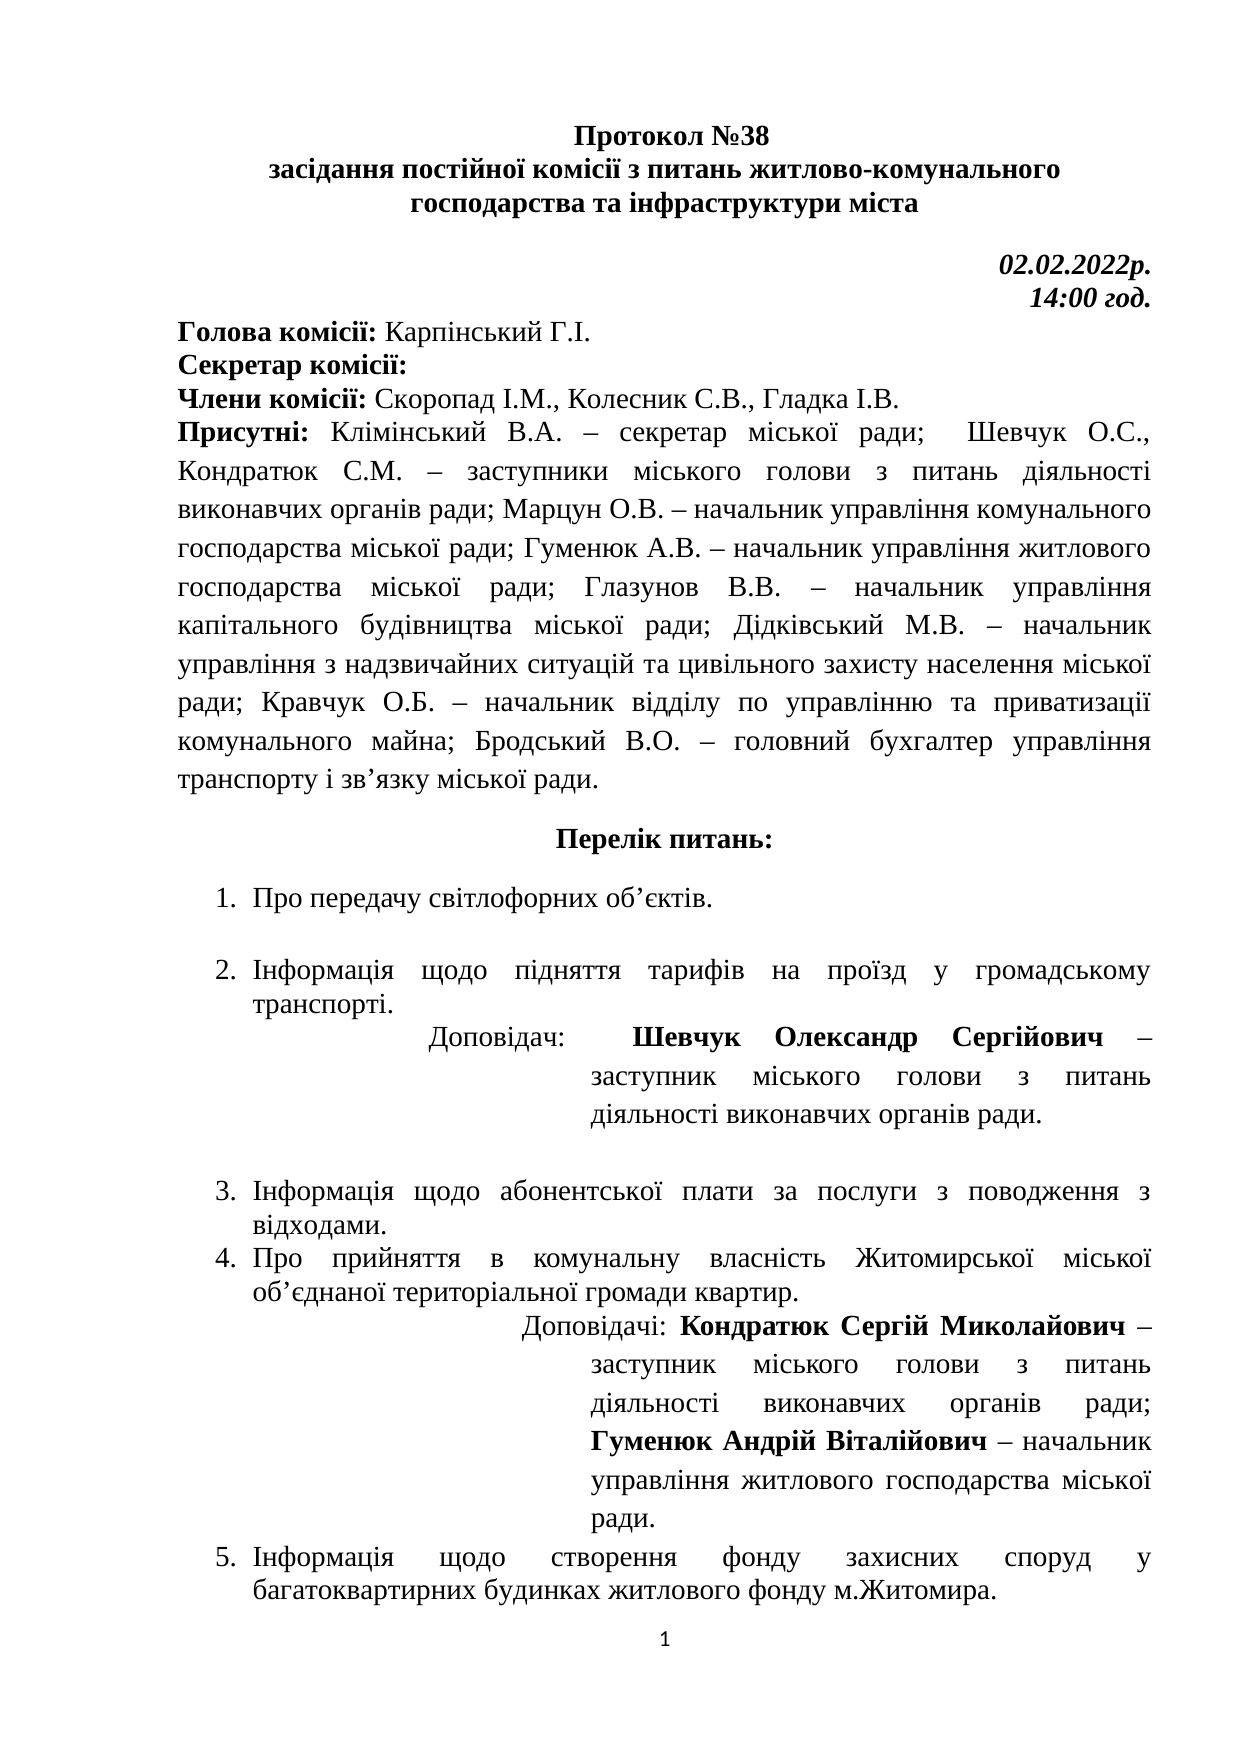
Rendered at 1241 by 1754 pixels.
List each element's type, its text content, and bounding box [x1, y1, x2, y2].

list Доповідач: Шевчук Олександр Сергійович – заступник міського голови з питань діяльності виконавчих органів ради. [428, 1019, 1152, 1130]
text Присутні: Клімінський В.А. – секретар міської ради; Шевчук О.С., Кондратюк С.М. – заступники міського голови з питань діяльності виконавчих органів ради; Марцун О.В. – начальник управління комунального господарства міської ради; Гуменюк А.В. – начальник управління житлового господарства міської ради; Глазунов В.В. – начальник управління капітального будівництва міської ради; Дідківський М.В. – начальник управління з надзвичайних ситуацій та цивільного захисту населення міської ради; Кравчук О.Б. – начальник відділу по управлінню та приватизації комунального майна; Бродський В.О. – головний бухгалтер управління транспорту і зв’язку міської ради. [177, 414, 1152, 795]
text Секретар комісії: [177, 347, 1152, 381]
list Інформація щодо абонентської плати за послуги з поводження з відходами. [215, 1173, 1152, 1241]
text Голова комісії: Карпінський Г.І. [177, 314, 1152, 347]
list Інформація щодо підняття тарифів на проїзд у громадському транспорті. [215, 952, 1152, 1019]
list Про прийняття в комунальну власність Житомирської міської об’єднаної територіальної громади квартир. [215, 1241, 1152, 1308]
text засідання постійної комісії з питань житлово-комунального господарства та інфраструктури міста [177, 152, 1152, 219]
list Доповідачі: Кондратюк Сергій Миколайович – заступник міського голови з питань діяльності виконавчих органів ради; Гуменюк Андрій Віталійович – начальник управління житлового господарства міської ради. [266, 1308, 1152, 1534]
list Про передачу світлофорних об’єктів. [215, 880, 1152, 914]
text Протокол №38 [177, 118, 1152, 152]
text 14:00 год. [177, 280, 1152, 314]
text Перелік питань: [177, 821, 1152, 854]
text Члени комісії: Скоропад І.М., Колесник С.В., Гладка І.В. [177, 381, 1152, 414]
text 02.02.2022р. [177, 247, 1152, 280]
list Інформація щодо створення фонду захисних споруд у багатоквартирних будинках житлового фонду м.Житомира. [215, 1539, 1152, 1606]
